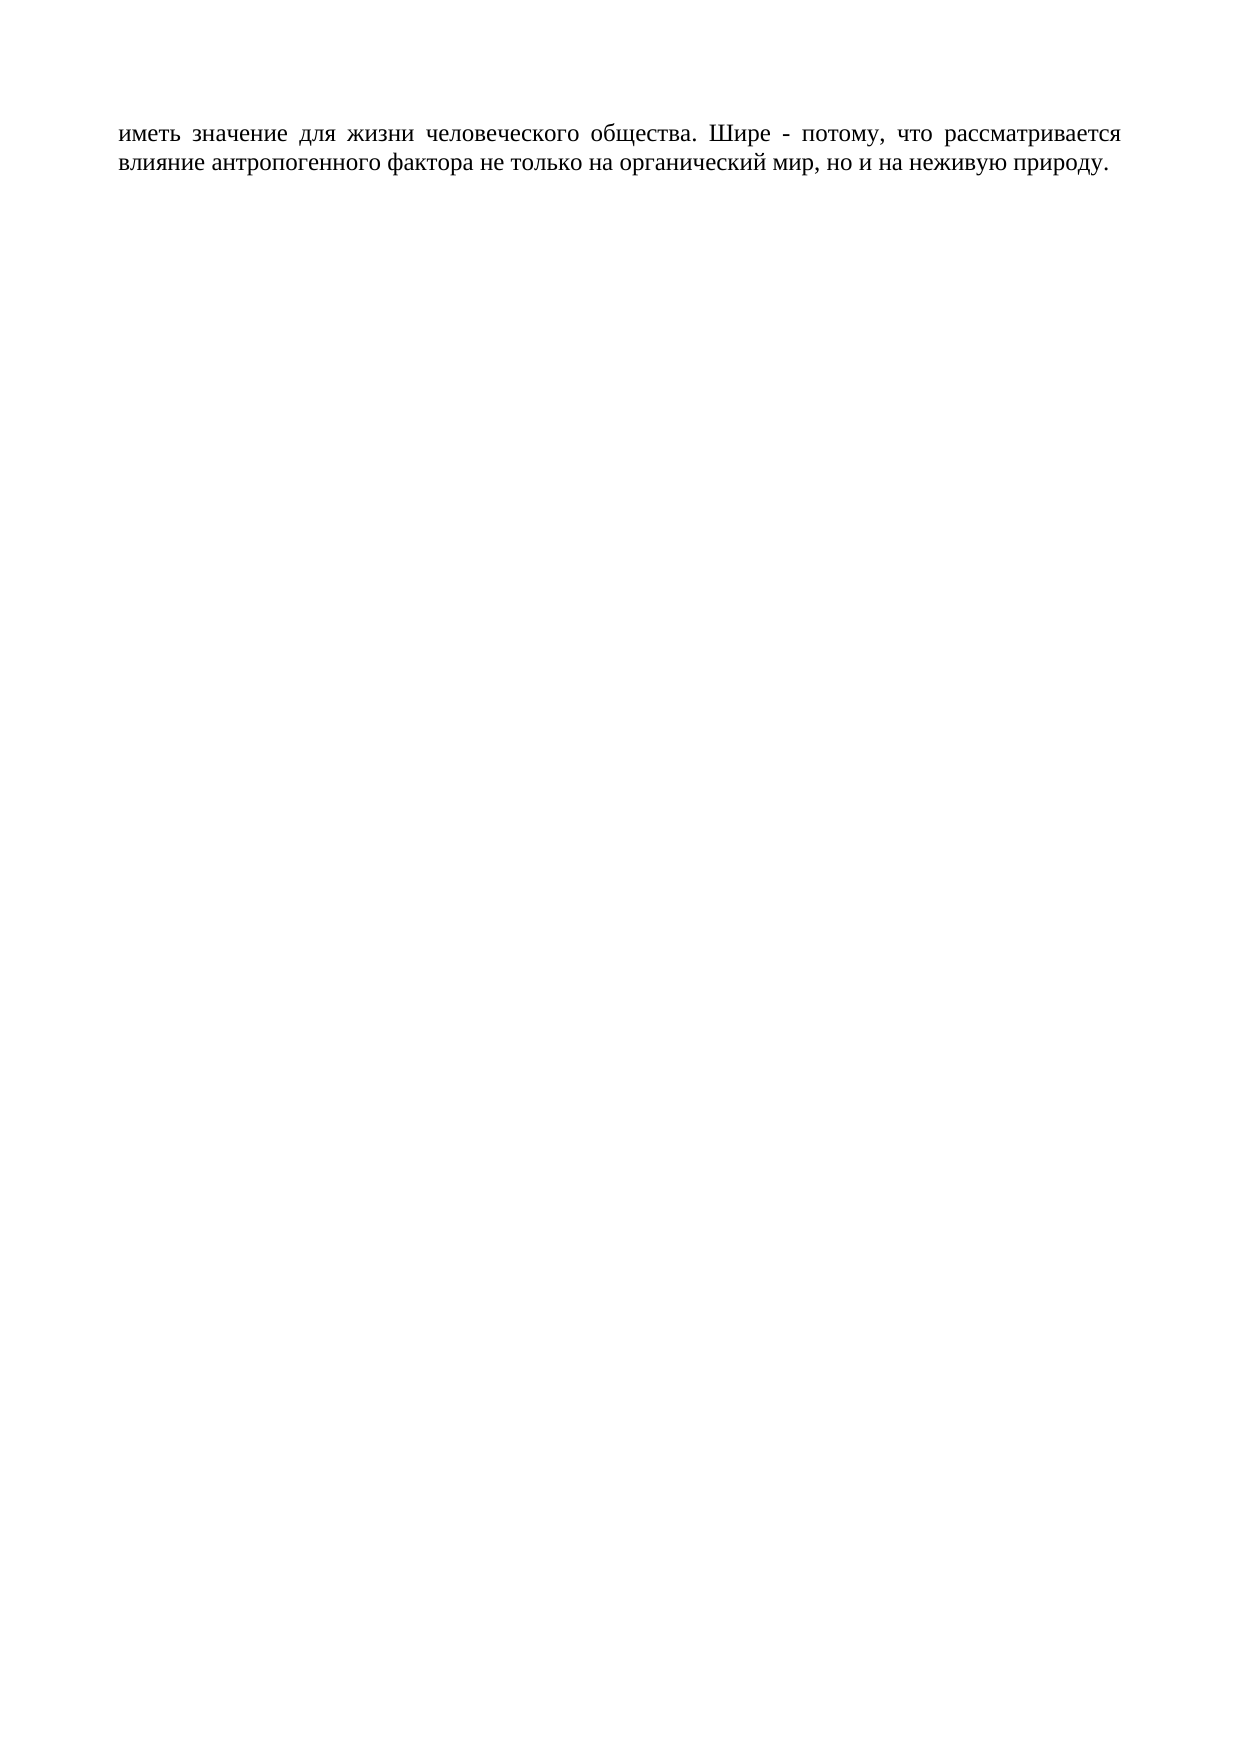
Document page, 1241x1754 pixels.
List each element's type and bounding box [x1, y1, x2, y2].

text [118, 118, 1122, 176]
